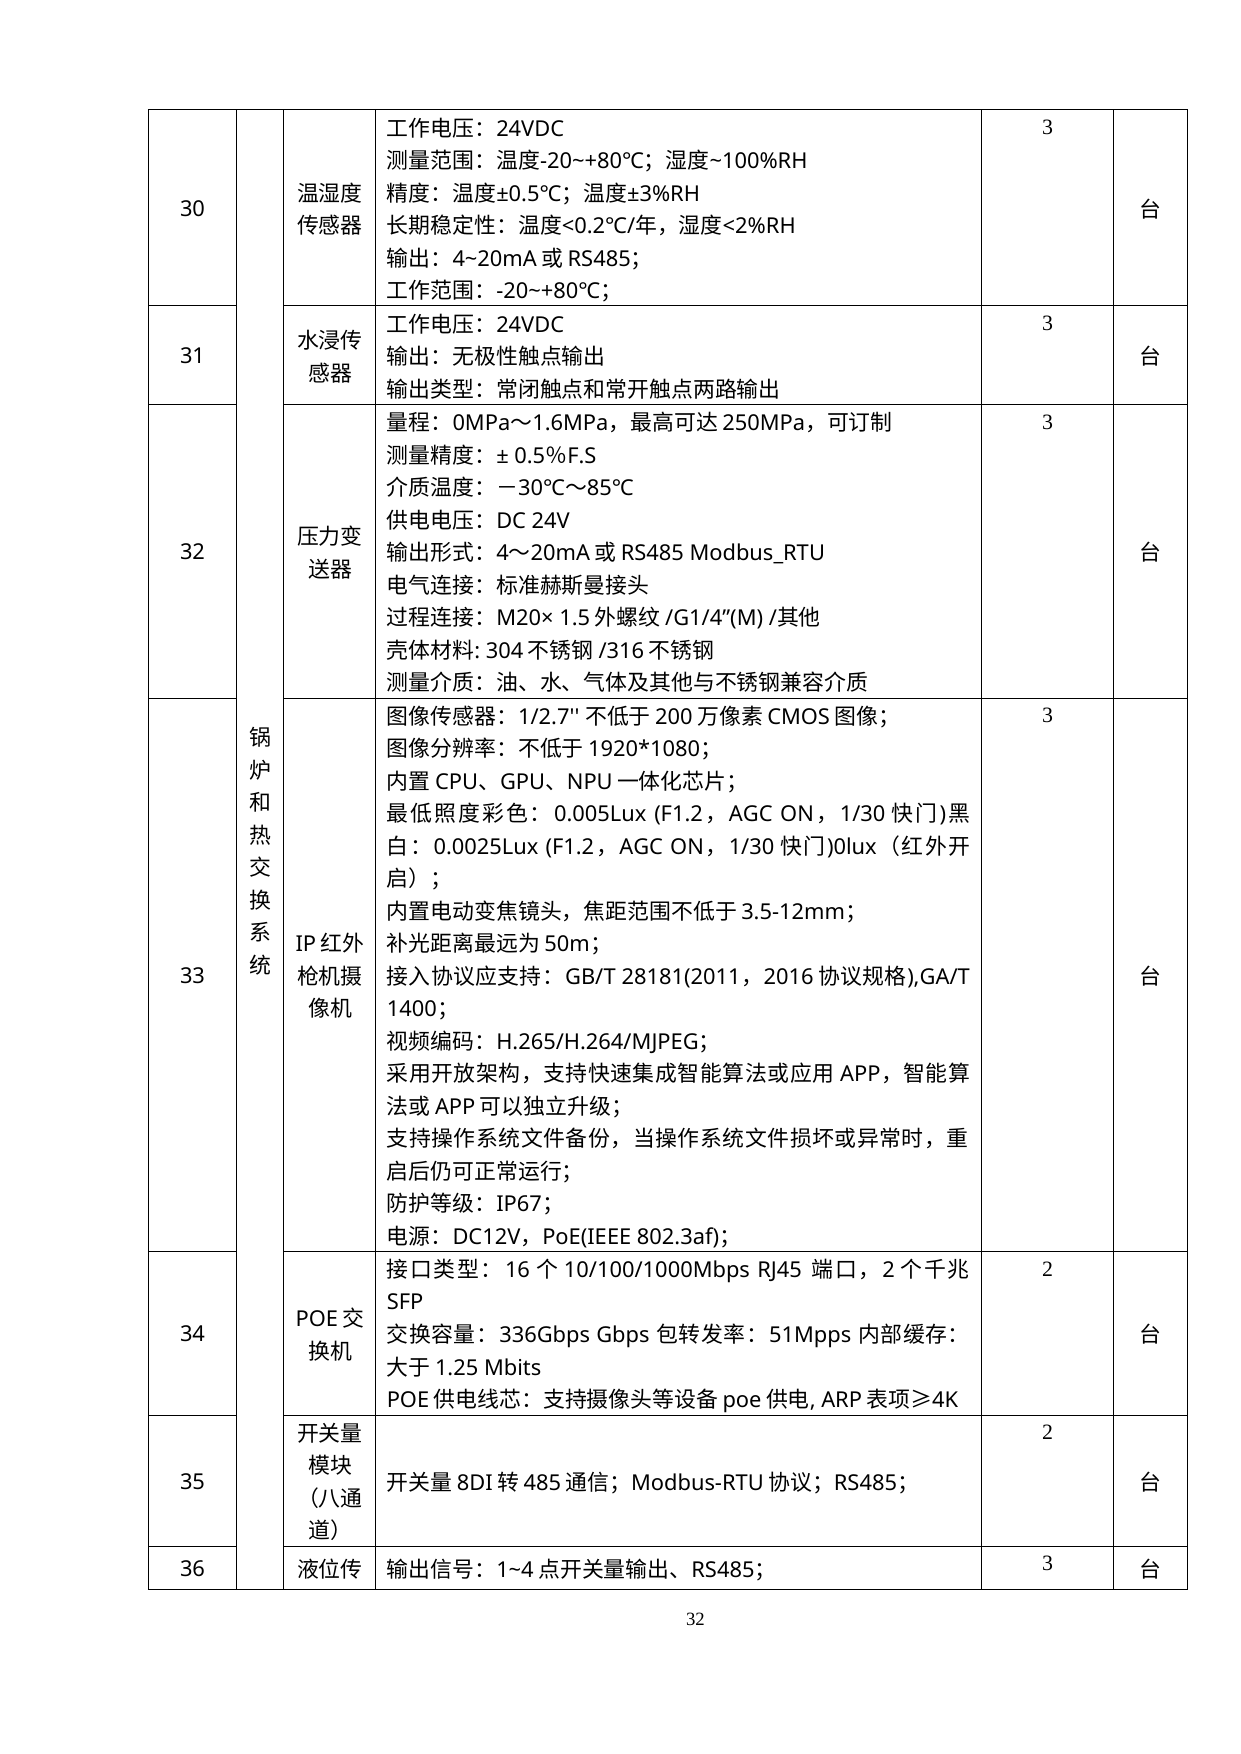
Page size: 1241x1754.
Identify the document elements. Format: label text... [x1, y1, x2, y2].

table_cell 3 [982, 1547, 1113, 1589]
table_cell 液位传感器 [284, 1547, 375, 1589]
table_cell 3 [982, 699, 1113, 1251]
table_cell 温湿度传感器 [284, 110, 375, 305]
table_cell 2 [982, 1252, 1113, 1414]
table_cell 36 [149, 1547, 236, 1589]
table_cell IP红外枪机摄像机 [284, 699, 375, 1251]
table_cell 台 [1114, 110, 1187, 305]
table_cell 台 [1114, 1252, 1187, 1414]
table_cell 台 [1114, 1416, 1187, 1546]
table_cell 3 [982, 306, 1113, 404]
table_cell 30 [149, 110, 236, 305]
table_cell 2 [982, 1416, 1113, 1546]
table_cell 台 [1114, 699, 1187, 1251]
table_cell 开关量8DI转485通信；Modbus-RTU协议；RS485； [376, 1416, 981, 1546]
table_cell 工作电压：24VDC 输出：无极性触点输出 输出类型：常闭触点和常开触点两路输出 [376, 306, 981, 404]
table_cell 图像传感器：1/2.7'' 不低于200万像素CMOS图像； 图像分辨率：不低于1920*1080； 内置CPU、GPU、NPU一体化芯片； 最低照度彩色：0.005Lux (F1.2，AGC ON，1/30快门)黑白：0.0025Lux (F1.2，AGC ON，1/30快门)0lux（红外开启）； 内置电动变焦镜头，焦距范围不低于3.5-12mm； 补光距离最远为50m； 接入协议应支持：GB/T 28181(2011，2016协议规格),GA/T 1400； 视频编码：H.265/H.264/MJPEG； 采用开放架构，支持快速集成智能算法或应用APP，智能算法或APP可以独立升级； 支持操作系统文件备份，当操作系统文件损坏或异常时，重启后仍可正常运行； 防护等级：IP67； 电源：DC12V，PoE(IEEE 802.3af)； [376, 699, 981, 1251]
table_cell 33 [149, 699, 236, 1251]
table_cell 35 [149, 1416, 236, 1546]
table_cell 32 [149, 405, 236, 697]
table_cell 台 [1114, 306, 1187, 404]
table_cell 3 [982, 110, 1113, 305]
table_cell 台 [1114, 1547, 1187, 1589]
table_cell 接口类型：16个10/100/1000Mbps RJ45 端口，2个千兆SFP 交换容量：336Gbps Gbps 包转发率：51Mpps 内部缓存：大于1.25 Mbits POE供电线芯：支持摄像头等设备poe供电, ARP表项≥4K [376, 1252, 981, 1414]
table_cell POE交换机 [284, 1252, 375, 1414]
table_cell 压力变送器 [284, 405, 375, 697]
table_cell 台 [1114, 405, 1187, 697]
table_cell 31 [149, 306, 236, 404]
table_cell 3 [982, 405, 1113, 697]
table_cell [376, 1547, 981, 1589]
table_cell 工作电压：24VDC 测量范围：温度-20~+80℃；湿度~100%RH 精度：温度±0.5℃；温度±3%RH 长期稳定性：温度<0.2℃/年，湿度<2%RH 输出：4~20mA或RS485； 工作范围：-20~+80℃； [376, 110, 981, 305]
table_cell 水浸传感器 [284, 306, 375, 404]
table_cell 锅炉和热交换系统 [237, 110, 283, 1589]
table_cell 量程：0MPa～1.6MPa，最高可达250MPa，可订制 测量精度：± 0.5％F.S 介质温度：－30℃～85℃ 供电电压：DC 24V 输出形式：4～20mA或RS485 Modbus_RTU 电气连接：标准赫斯曼接头 过程连接：M20× 1.5外螺纹 /G1/4”(M) /其他 壳体材料: 304不锈钢 /316不锈钢 测量介质：油、水、气体及其他与不锈钢兼容介质 [376, 405, 981, 697]
table_cell 34 [149, 1252, 236, 1414]
table_cell 开关量模块（八通道） [284, 1416, 375, 1546]
